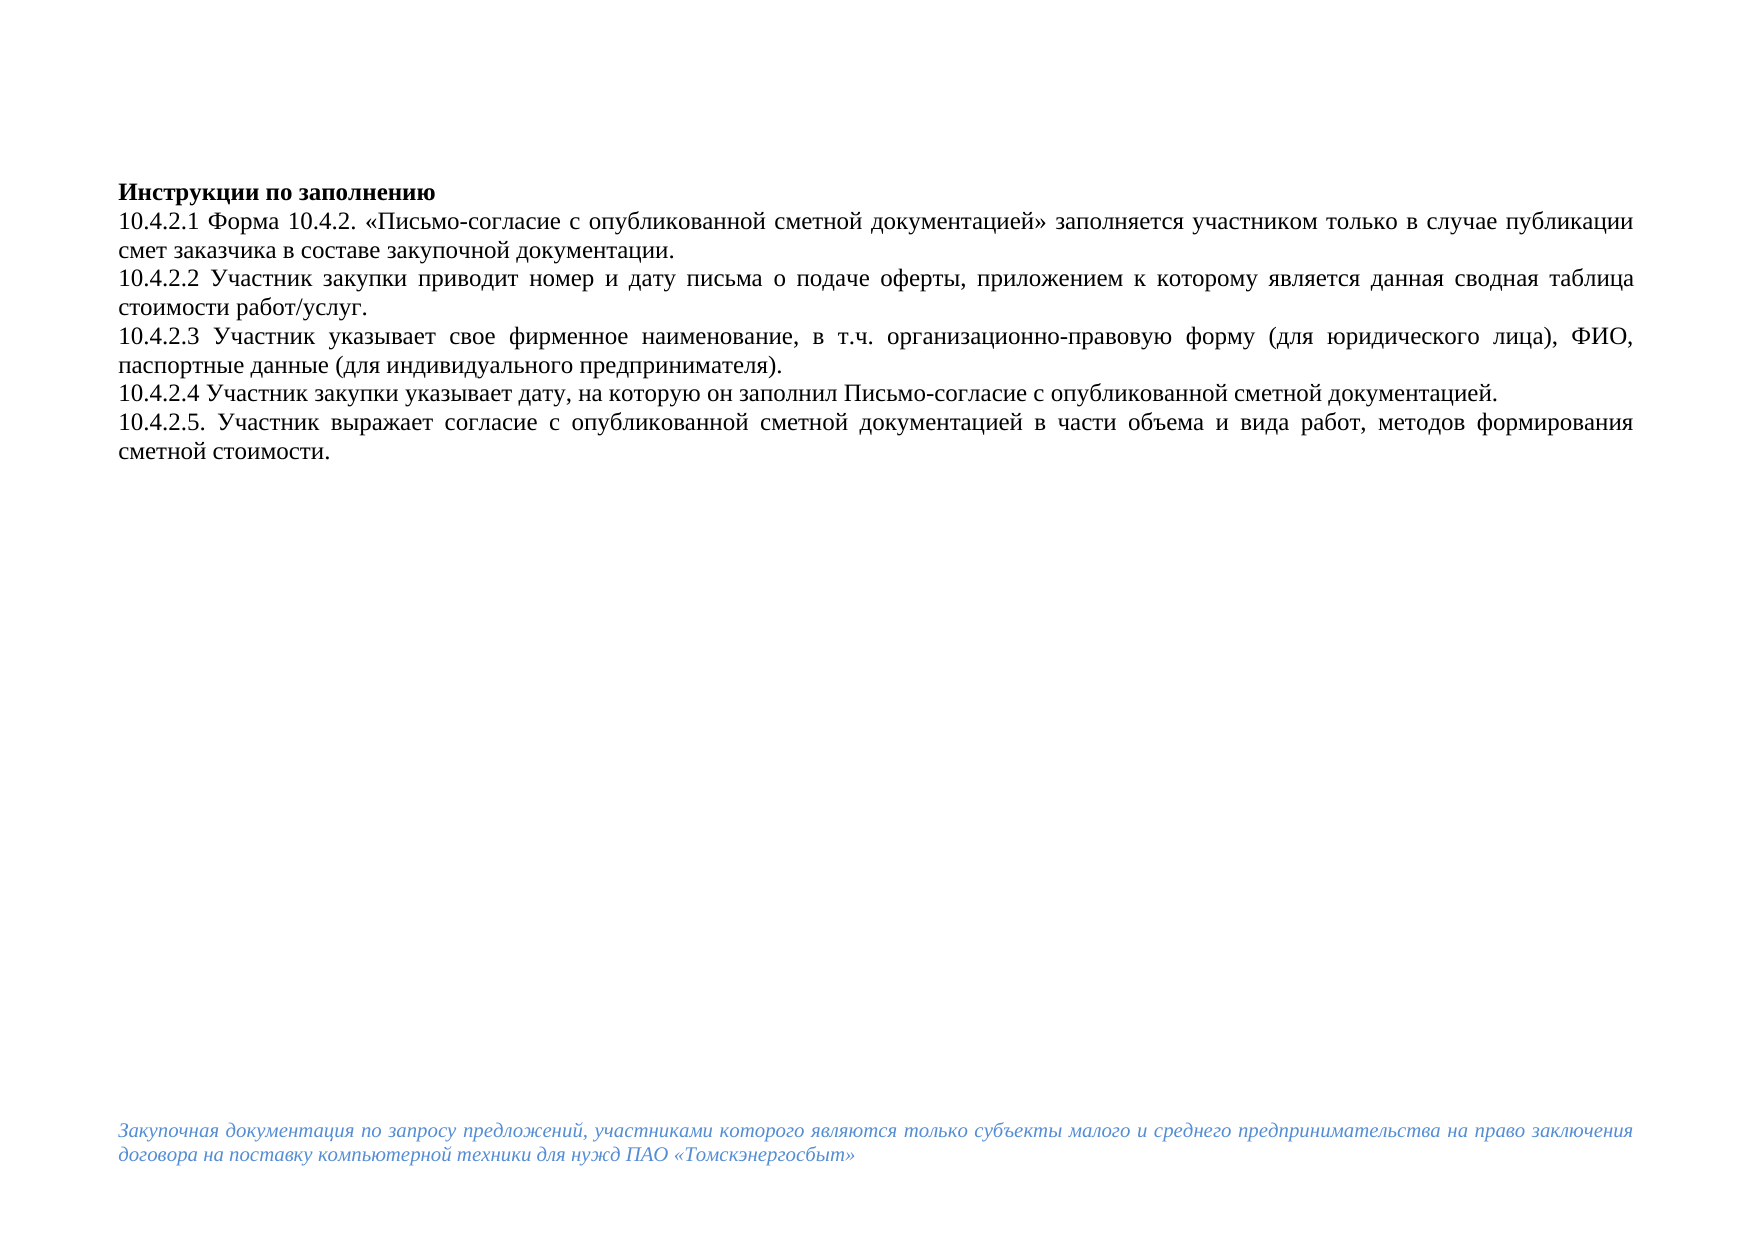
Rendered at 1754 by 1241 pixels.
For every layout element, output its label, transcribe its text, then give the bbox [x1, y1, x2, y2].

text 10.4.2.1 Форма 10.4.2. «Письмо-согласие с опубликованной сметной документацией» заполняется участником только в случае публикации смет заказчика в составе закупочной документации. [118, 206, 1636, 263]
text 10.4.2.5. Участник выражает согласие с опубликованной сметной документацией в части объема и вида работ, методов формирования сметной стоимости. [118, 407, 1636, 465]
text 10.4.2.2 Участник закупки приводит номер и дату письма о подаче оферты, приложением к которому является данная сводная таблица стоимости работ/услуг. [118, 263, 1636, 321]
text 10.4.2.4 Участник закупки указывает дату, на которую он заполнил Письмо-согласие с опубликованной сметной документацией. [118, 378, 1636, 407]
text Инструкции по заполнению [118, 177, 1636, 206]
text 10.4.2.3 Участник указывает свое фирменное наименование, в т.ч. организационно-правовую форму (для юридического лица), ФИО, паспортные данные (для индивидуального предпринимателя). [118, 321, 1636, 378]
